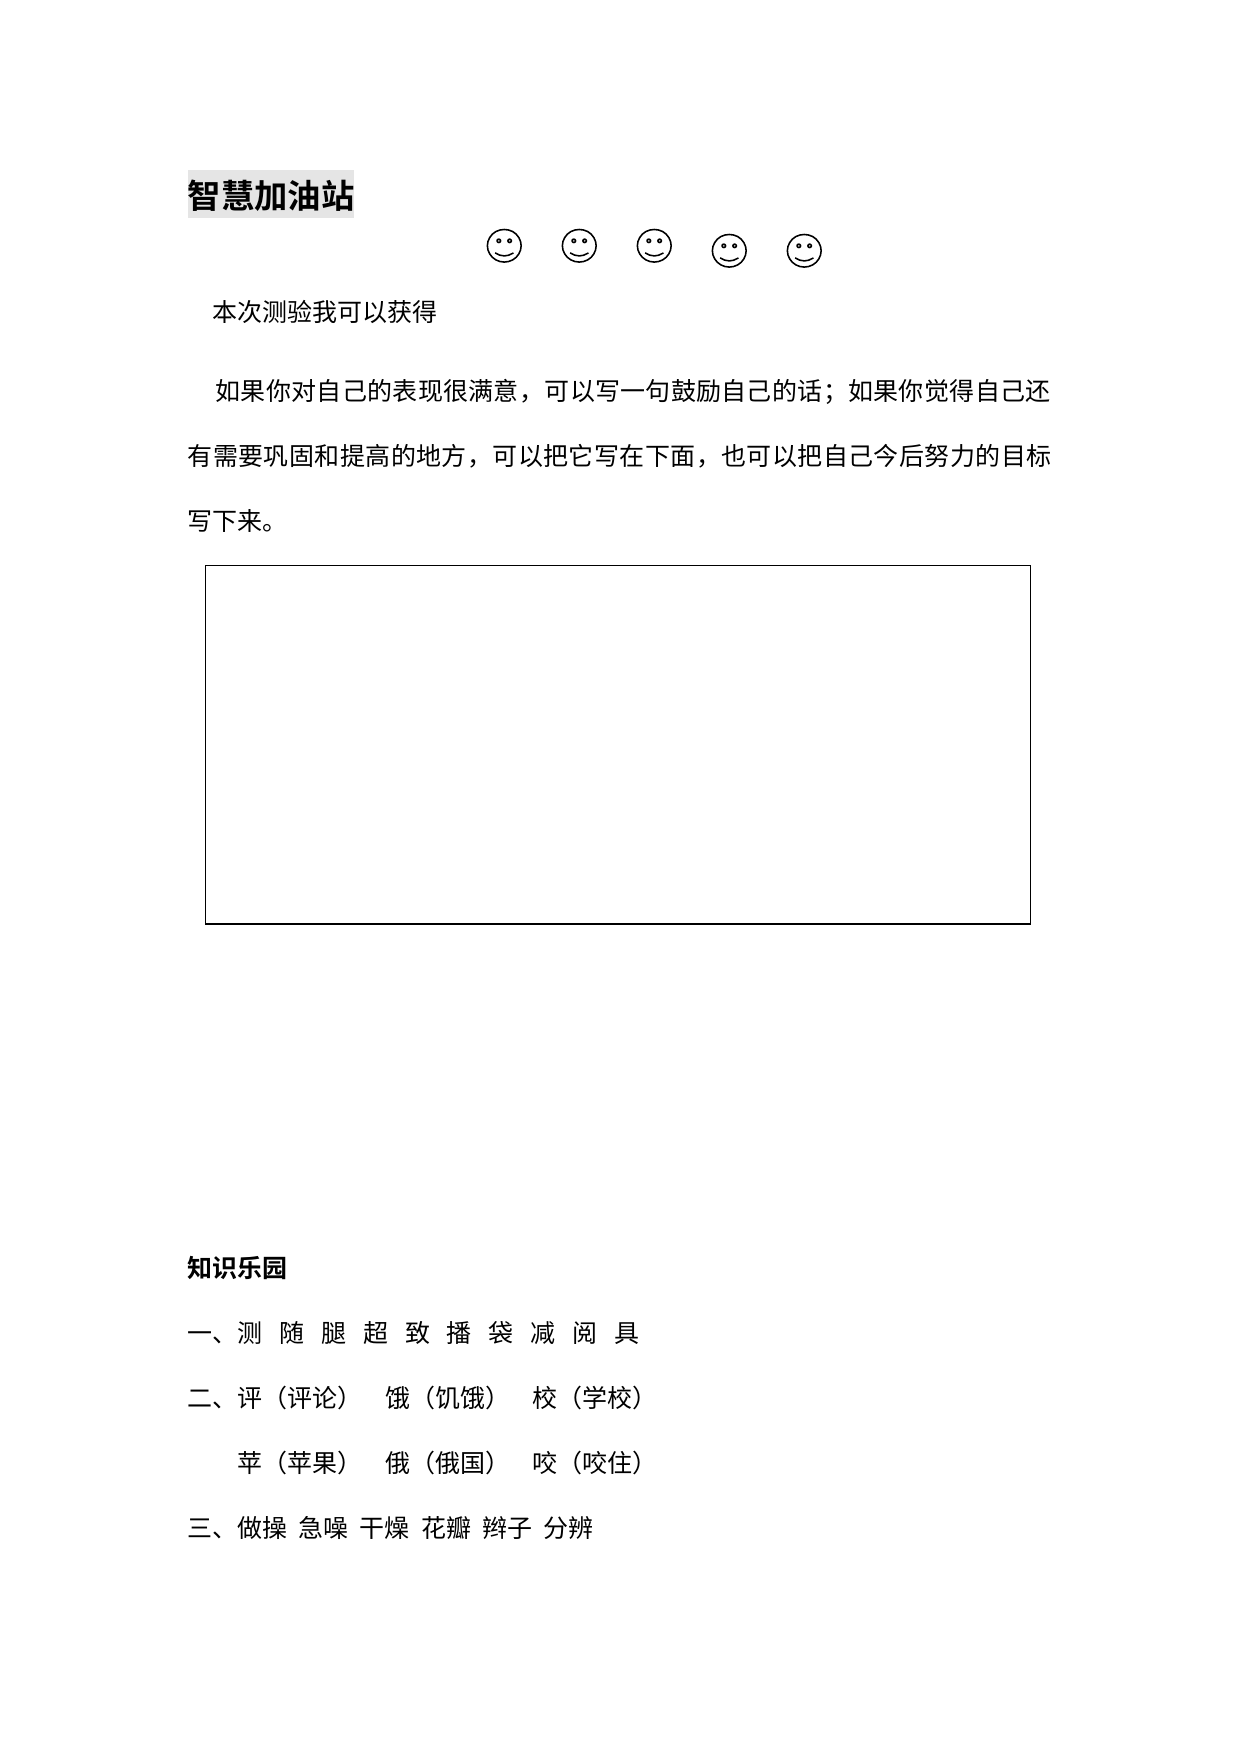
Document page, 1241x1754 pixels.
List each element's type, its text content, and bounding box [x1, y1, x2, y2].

text 智慧加油站 [187, 162, 1053, 227]
text 三、做操 急噪 干燥 花瓣 辫子 分辨 [187, 1494, 1053, 1559]
text 苹（苹果） 俄（俄国） 咬（咬住） [187, 1429, 1053, 1494]
text 二、评（评论） 饿（饥饿） 校（学校） [187, 1364, 1053, 1429]
text 一、测 随 腿 超 致 播 袋 减 阅 具 [187, 1299, 1053, 1364]
text 本次测验我可以获得 [187, 227, 1053, 357]
text 如果你对自己的表现很满意，可以写一句鼓励自己的话；如果你觉得自己还有需要巩固和提高的地方，可以把它写在下面，也可以把自己今后努力的目标写下来。 [187, 357, 1053, 552]
text 知识乐园 [187, 1234, 1053, 1299]
